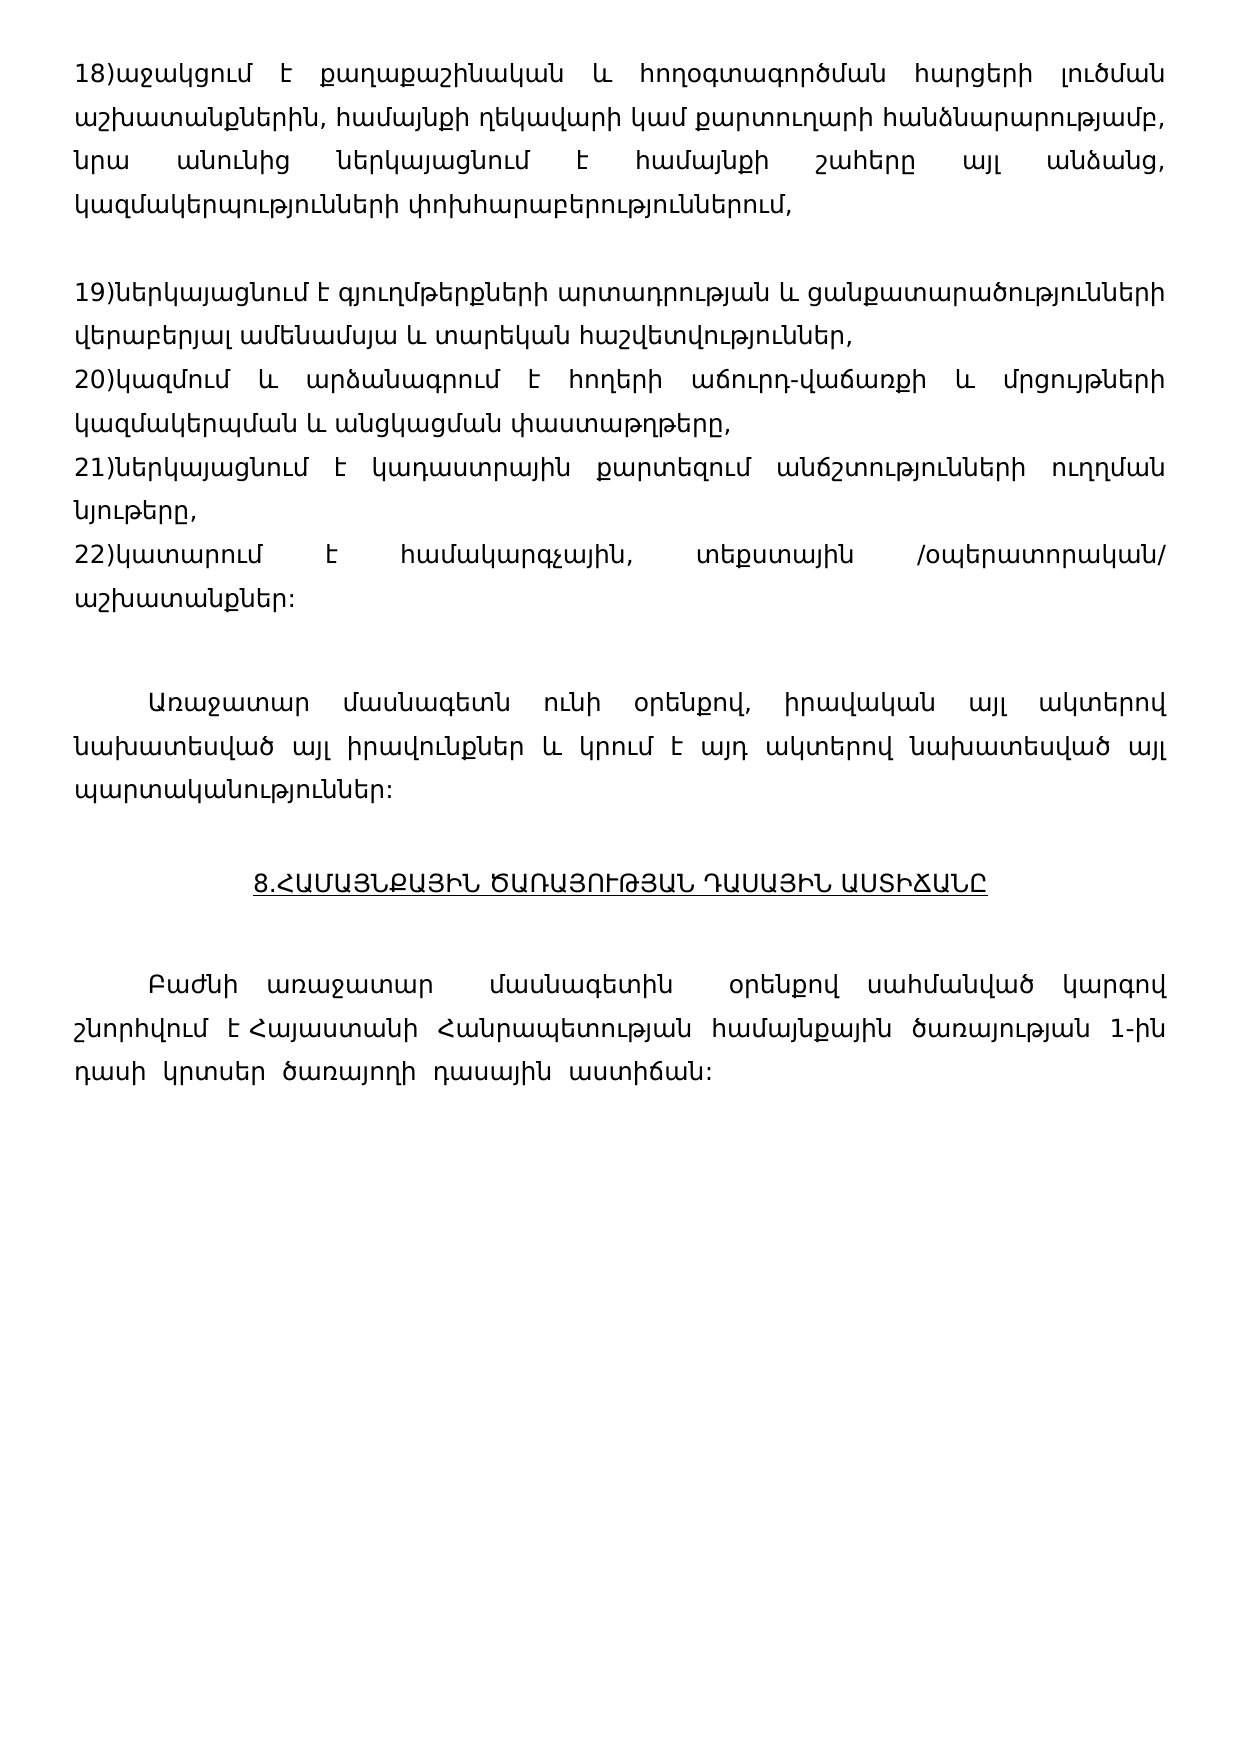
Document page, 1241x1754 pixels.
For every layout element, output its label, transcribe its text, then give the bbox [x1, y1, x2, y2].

list 21)ներկայացնում է կադաստրային քարտեզում անճշտությունների ուղղման նյութերը, [74, 453, 1167, 526]
text 8.ՀԱՄԱՅՆՔԱՅԻՆ ԾԱՌԱՅՈՒԹՅԱՆ ԴԱՍԱՅԻՆ ԱՍՏԻՃԱՆԸ [74, 870, 1167, 899]
text Առաջատար մասնագետն ունի օրենքով, իրավական այլ ակտերով նախատեսված այլ իրավունքներ և կրում է այդ ակտերով նախատեսված այլ պարտականություններ: [74, 688, 1167, 805]
list 18)աջակցում է քաղաքաշինական և հողօգտագործման հարցերի լուծման աշխատանքներին, համայնքի ղեկավարի կամ քարտուղարի հանձնարարությամբ, նրա անունից ներկայացնում է համայնքի շահերը այլ անձանց, կազմակերպությունների փոխհարաբերություններում, [74, 59, 1167, 219]
text Բաժնի առաջատար մասնագետին օրենքով սահմանված կարգով շնորհվում է Հայաստանի Հանրապետության համայնքային ծառայության 1-ին դասի կրտսեր ծառայողի դասային աստիճան: [74, 970, 1167, 1087]
list 20)կազմում և արձանագրում է հողերի աճուրդ-վաճառքի և մրցույթների կազմակերպման և անցկացման փաստաթղթերը, [74, 365, 1167, 438]
list 19)ներկայացնում է գյուղմթերքների արտադրության և ցանքատարածությունների վերաբերյալ ամենամսյա և տարեկան հաշվետվություններ, [74, 278, 1167, 351]
list 22)կատարում է համակարգչային, տեքստային /օպերատորական/ աշխատանքներ: [74, 540, 1167, 613]
